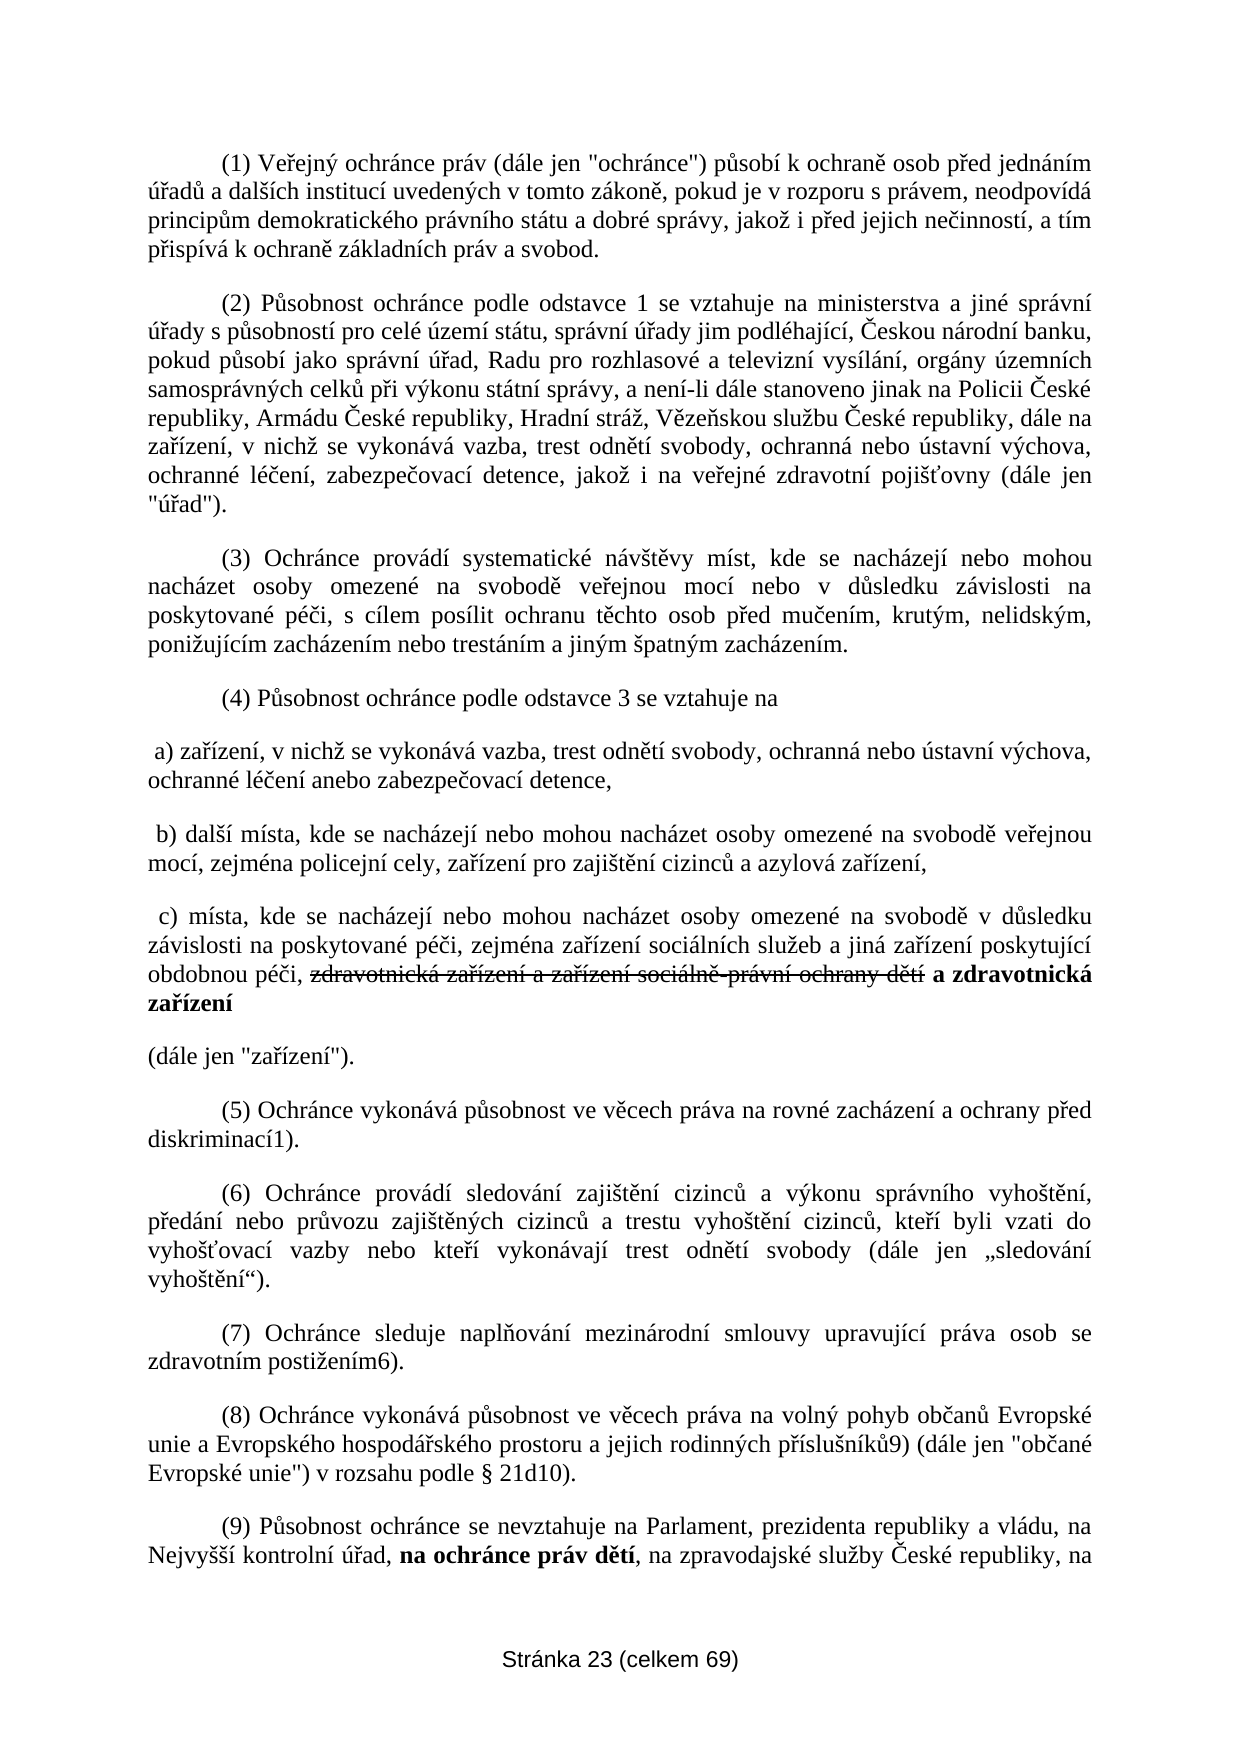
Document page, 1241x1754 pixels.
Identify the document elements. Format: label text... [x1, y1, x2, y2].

text (1) Veřejný ochránce práv (dále jen "ochránce") působí k ochraně osob před jednáním úřadů a dalších institucí uvedených v tomto zákoně, pokud je v rozporu s právem, neodpovídá principům demokratického právního státu a dobré správy, jakož i před jejich nečinností, a tím přispívá k ochraně základních práv a svobod. [148, 148, 1093, 263]
text (4) Působnost ochránce podle odstavce 3 se vztahuje na [148, 683, 1093, 711]
text (3) Ochránce provádí systematické návštěvy míst, kde se nacházejí nebo mohou nacházet osoby omezené na svobodě veřejnou mocí nebo v důsledku závislosti na poskytované péči, s cílem posílit ochranu těchto osob před mučením, krutým, nelidským, ponižujícím zacházením nebo trestáním a jiným špatným zacházením. [148, 543, 1093, 658]
text c) místa, kde se nacházejí nebo mohou nacházet osoby omezené na svobodě v důsledku závislosti na poskytované péči, zejména zařízení sociálních služeb a jiná zařízení poskytující obdobnou péči, zdravotnická zařízení a zařízení sociálně-právní ochrany dětí a zdravotnická zařízení [148, 901, 1093, 1016]
text (5) Ochránce vykonává působnost ve věcech práva na rovné zacházení a ochrany před diskriminací1). [148, 1095, 1093, 1153]
text (7) Ochránce sleduje naplňování mezinárodní smlouvy upravující práva osob se zdravotním postižením6). [148, 1318, 1093, 1375]
text (8) Ochránce vykonává působnost ve věcech práva na volný pohyb občanů Evropské unie a Evropského hospodářského prostoru a jejich rodinných příslušníků9) (dále jen "občané Evropské unie") v rozsahu podle § 21d10). [148, 1400, 1093, 1486]
text (dále jen "zařízení"). [148, 1041, 1093, 1070]
text a) zařízení, v nichž se vykonává vazba, trest odnětí svobody, ochranná nebo ústavní výchova, ochranné léčení anebo zabezpečovací detence, [148, 736, 1093, 794]
text (6) Ochránce provádí sledování zajištění cizinců a výkonu správního vyhoštění, předání nebo průvozu zajištěných cizinců a trestu vyhoštění cizinců, kteří byli vzati do vyhošťovací vazby nebo kteří vykonávají trest odnětí svobody (dále jen „sledování vyhoštění“). [148, 1178, 1093, 1293]
text (2) Působnost ochránce podle odstavce 1 se vztahuje na ministerstva a jiné správní úřady s působností pro celé území státu, správní úřady jim podléhající, Českou národní banku, pokud působí jako správní úřad, Radu pro rozhlasové a televizní vysílání, orgány územních samosprávných celků při výkonu státní správy, a není-li dále stanoveno jinak na Policii České republiky, Armádu České republiky, Hradní stráž, Vězeňskou službu České republiky, dále na zařízení, v nichž se vykonává vazba, trest odnětí svobody, ochranná nebo ústavní výchova, ochranné léčení, zabezpečovací detence, jakož i na veřejné zdravotní pojišťovny (dále jen "úřad"). [148, 288, 1093, 518]
text b) další místa, kde se nacházejí nebo mohou nacházet osoby omezené na svobodě veřejnou mocí, zejména policejní cely, zařízení pro zajištění cizinců a azylová zařízení, [148, 819, 1093, 876]
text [148, 1511, 1093, 1569]
